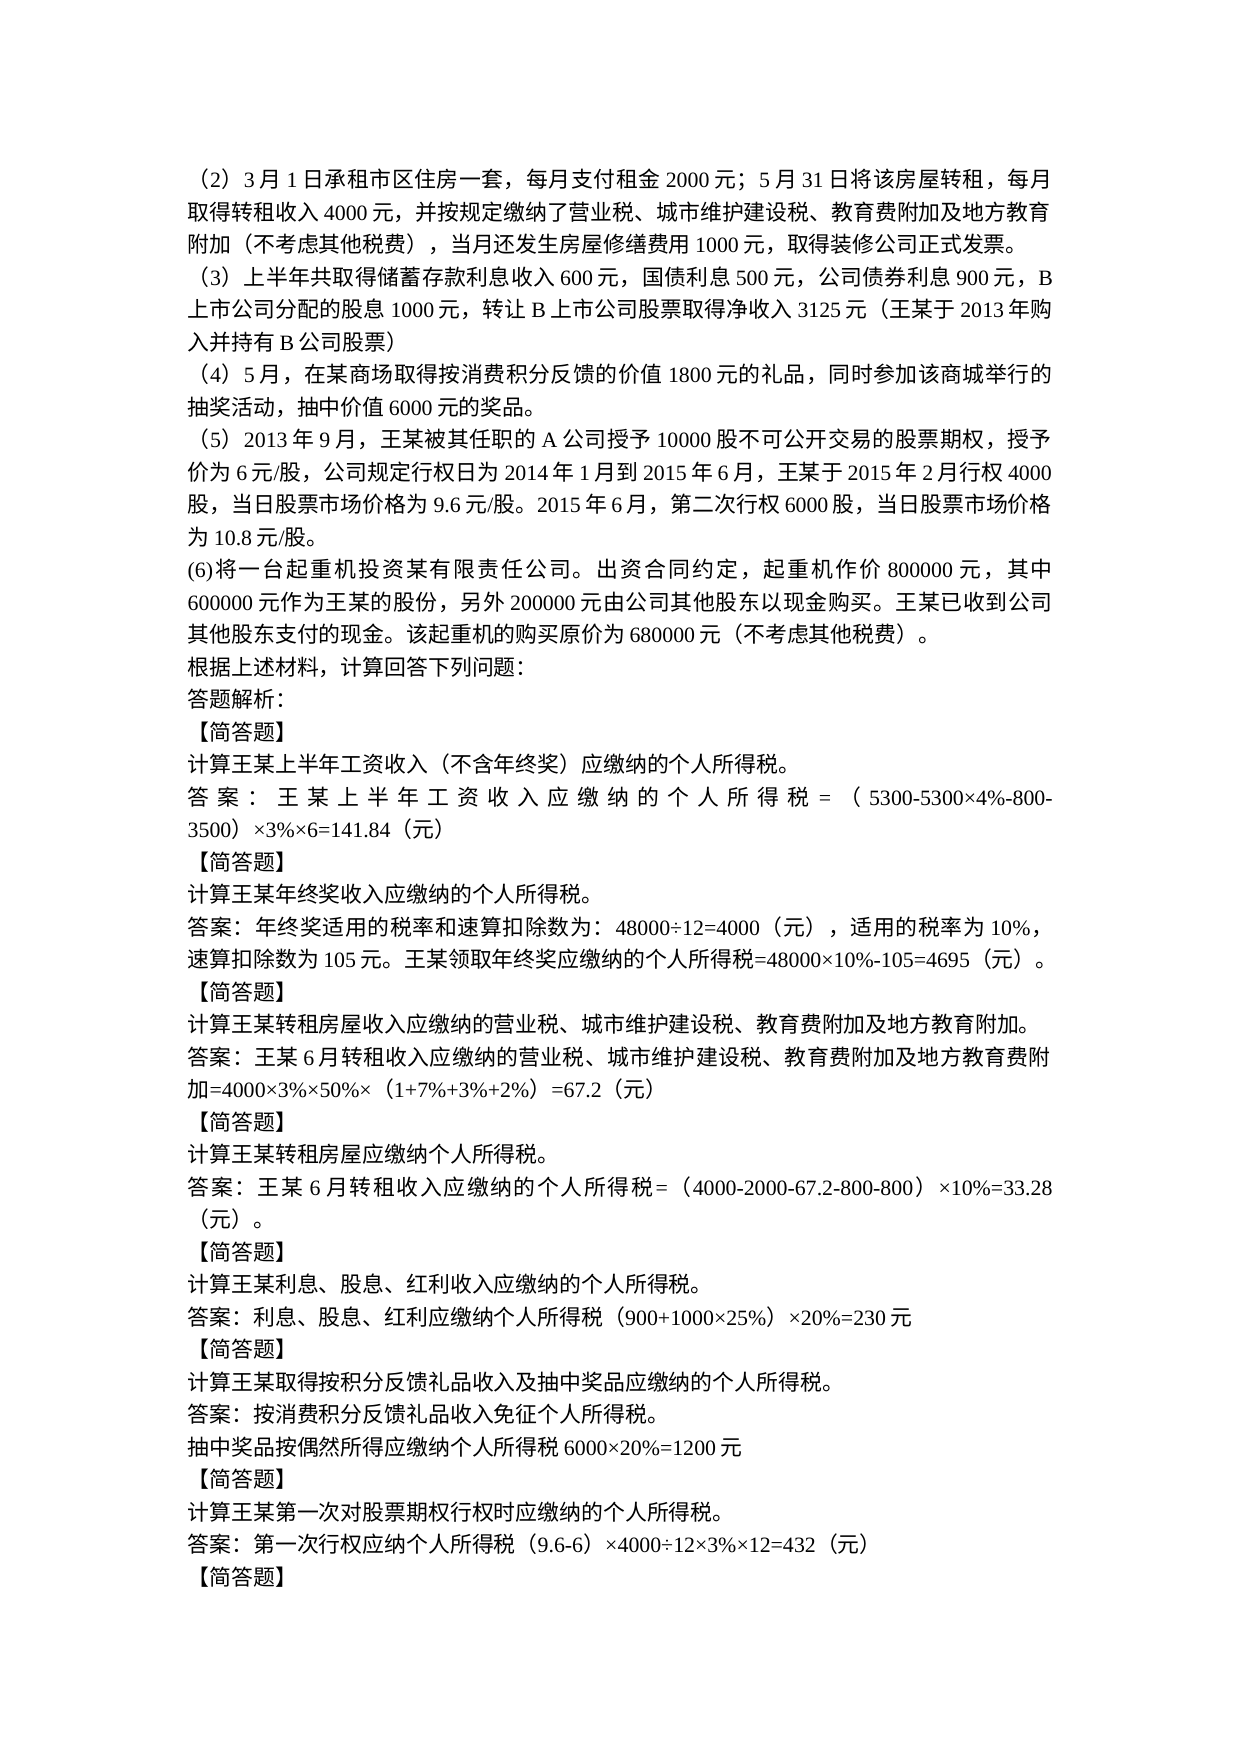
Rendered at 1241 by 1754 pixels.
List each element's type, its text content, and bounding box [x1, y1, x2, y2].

text （3）上半年共取得储蓄存款利息收入600元，国债利息500元，公司债券利息900元，B上市公司分配的股息1000元，转让B上市公司股票取得净收入3125元（王某于2013年购入并持有B公司股票） [187, 259, 1053, 357]
text 答案：王某6月转租收入应缴纳的营业税、城市维护建设税、教育费附加及地方教育费附加=4000×3%×50%×（1+7%+3%+2%）=67.2（元） [187, 1039, 1053, 1104]
text 计算王某上半年工资收入（不含年终奖）应缴纳的个人所得税。 [187, 747, 1053, 779]
text 计算王某转租房屋应缴纳个人所得税。 [187, 1137, 1053, 1169]
text 【简答题】 [187, 1234, 1053, 1267]
text 根据上述材料，计算回答下列问题： [187, 649, 1053, 682]
text 答案：按消费积分反馈礼品收入免征个人所得税。 [187, 1397, 1053, 1429]
text 答案：第一次行权应纳个人所得税（9.6-6）×4000÷12×3%×12=432（元） [187, 1527, 1053, 1559]
text 计算王某第一次对股票期权行权时应缴纳的个人所得税。 [187, 1494, 1053, 1527]
text 答题解析： [187, 682, 1053, 714]
text 答案：王某上半年工资收入应缴纳的个人所得税=（5300-5300×4%-800-3500）×3%×6=141.84（元） [187, 779, 1053, 844]
text 【简答题】 [187, 714, 1053, 747]
text 【简答题】 [187, 1462, 1053, 1494]
text 计算王某年终奖收入应缴纳的个人所得税。 [187, 877, 1053, 909]
text (6)将一台起重机投资某有限责任公司。出资合同约定，起重机作价800000元，其中600000元作为王某的股份，另外200000元由公司其他股东以现金购买。王某已收到公司其他股东支付的现金。该起重机的购买原价为680000元（不考虑其他税费）。 [187, 552, 1053, 649]
text 抽中奖品按偶然所得应缴纳个人所得税6000×20%=1200元 [187, 1429, 1053, 1462]
text （5）2013年9月，王某被其任职的A公司授予10000股不可公开交易的股票期权，授予价为6元/股，公司规定行权日为2014年1月到2015年6月，王某于2015年2月行权4000股，当日股票市场价格为9.6元/股。2015年6月，第二次行权6000股，当日股票市场价格为10.8元/股。 [187, 422, 1053, 552]
text 【简答题】 [187, 1332, 1053, 1364]
text 计算王某转租房屋收入应缴纳的营业税、城市维护建设税、教育费附加及地方教育附加。 [187, 1007, 1053, 1039]
text 答案：利息、股息、红利应缴纳个人所得税（900+1000×25%）×20%=230元 [187, 1299, 1053, 1332]
text 答案：王某6月转租收入应缴纳的个人所得税=（4000-2000-67.2-800-800）×10%=33.28（元）。 [187, 1169, 1053, 1234]
text 【简答题】 [187, 1104, 1053, 1137]
text 计算王某取得按积分反馈礼品收入及抽中奖品应缴纳的个人所得税。 [187, 1364, 1053, 1397]
text 答案：年终奖适用的税率和速算扣除数为：48000÷12=4000（元），适用的税率为10%，速算扣除数为105元。王某领取年终奖应缴纳的个人所得税=48000×10%-105=4695（元）。 [187, 909, 1053, 974]
text 【简答题】 [187, 974, 1053, 1007]
text 【简答题】 [187, 1559, 1053, 1592]
text 【简答题】 [187, 844, 1053, 877]
text （2）3月1日承租市区住房一套，每月支付租金2000元；5月31日将该房屋转租，每月取得转租收入4000元，并按规定缴纳了营业税、城市维护建设税、教育费附加及地方教育附加（不考虑其他税费），当月还发生房屋修缮费用1000元，取得装修公司正式发票。 [187, 162, 1053, 259]
text （4）5月，在某商场取得按消费积分反馈的价值1800元的礼品，同时参加该商城举行的抽奖活动，抽中价值6000元的奖品。 [187, 357, 1053, 422]
text 计算王某利息、股息、红利收入应缴纳的个人所得税。 [187, 1267, 1053, 1299]
